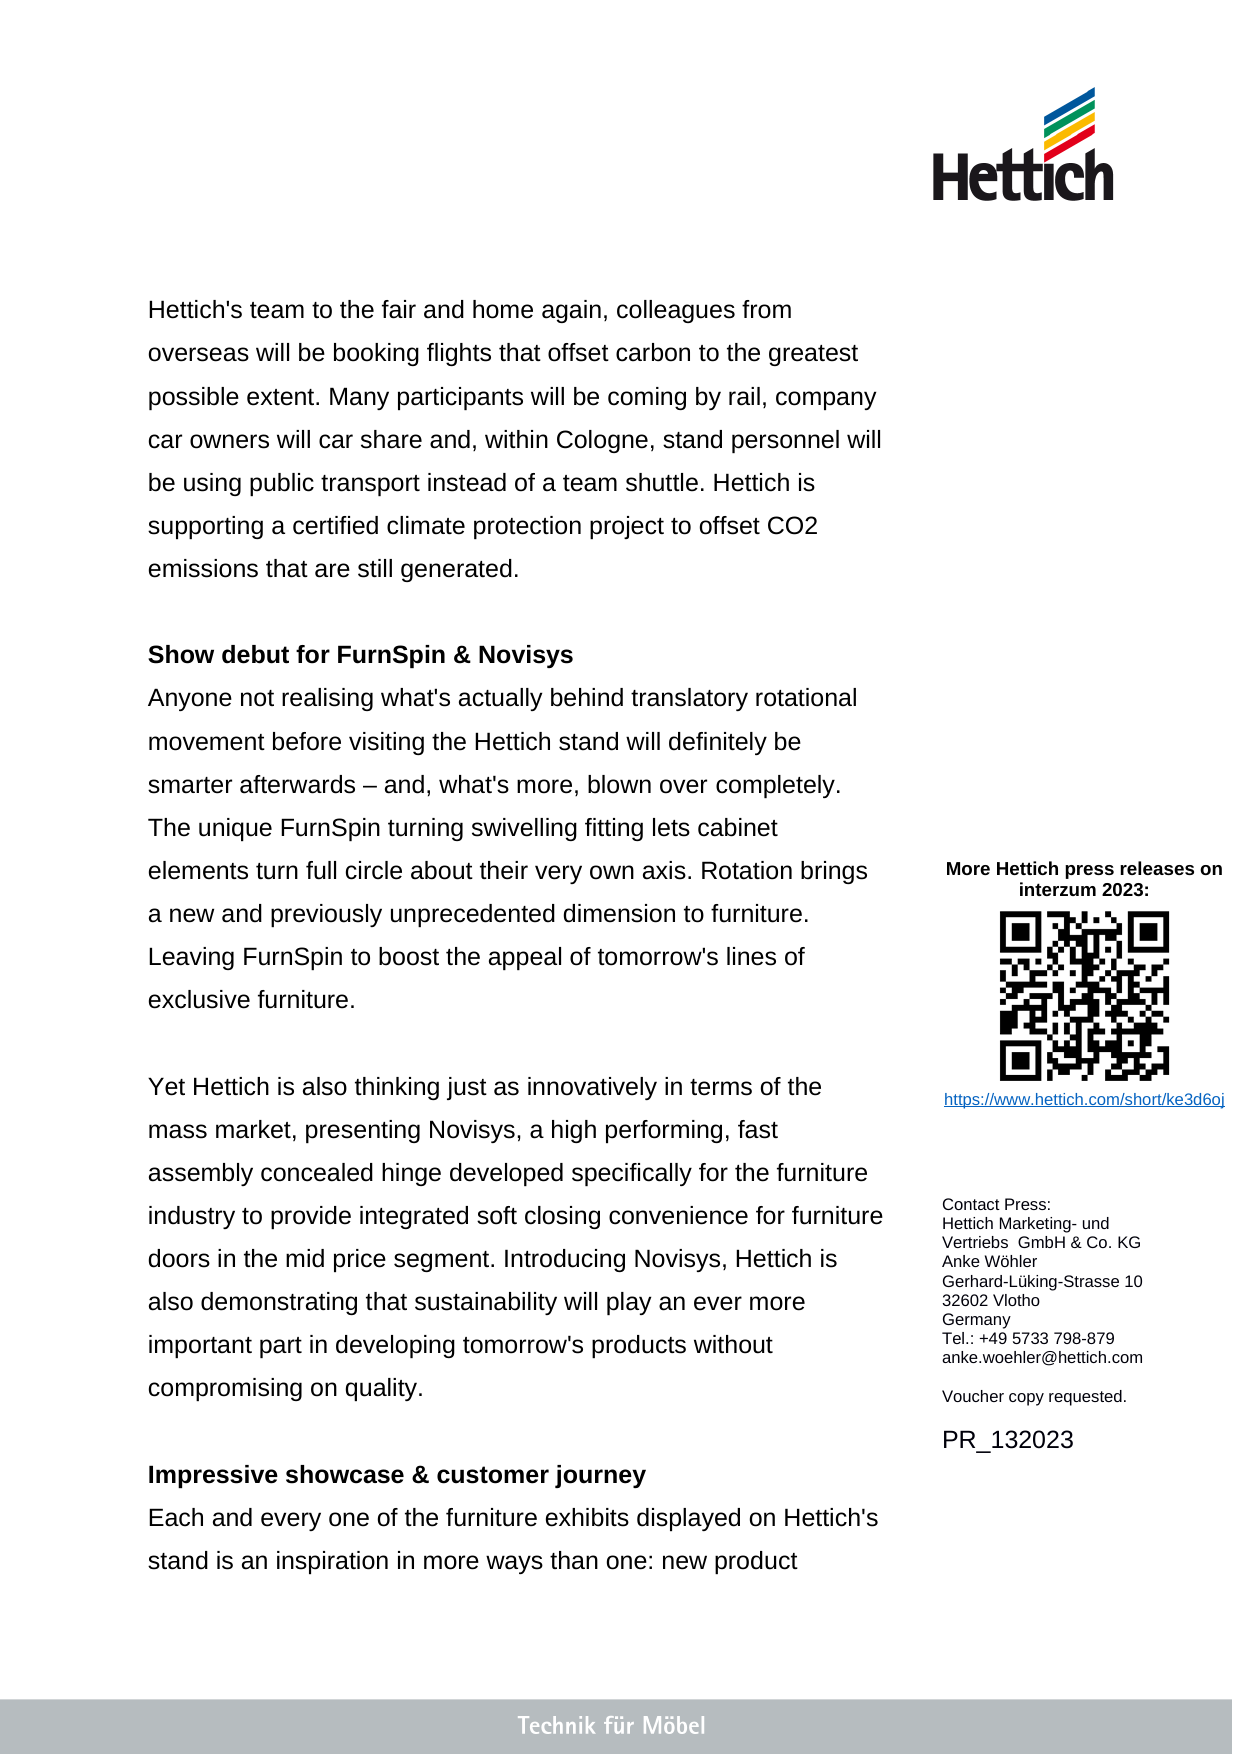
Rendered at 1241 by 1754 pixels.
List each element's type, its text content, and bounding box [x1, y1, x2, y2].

text Anyone not realising what's actually behind translatory rotational movement before visiting the Hettich stand will definitely be smarter afterwards – and, what's more, blown over completely. The unique FurnSpin turning swivelling fitting lets cabinet elements turn full circle about their very own axis. Rotation brings a new and previously unprecedented dimension to furniture. Leaving FurnSpin to boost the appeal of tomorrow's lines of exclusive furniture. [148, 683, 886, 1014]
picture [0, 6, 1237, 263]
text Show debut for FurnSpin & Novisys [148, 640, 886, 669]
picture [0, 1636, 1232, 1754]
text Yet Hettich is also thinking just as innovatively in terms of the mass market, presenting Novisys, a high performing, fast assembly concealed hinge developed specifically for the furniture industry to provide integrated soft closing convenience for furniture doors in the mid price segment. Introducing Novisys, Hettich is also demonstrating that sustainability will play an ever more important part in developing tomorrow's products without compromising on quality. [148, 1028, 886, 1402]
text Impressive showcase & customer journey [148, 1460, 886, 1488]
